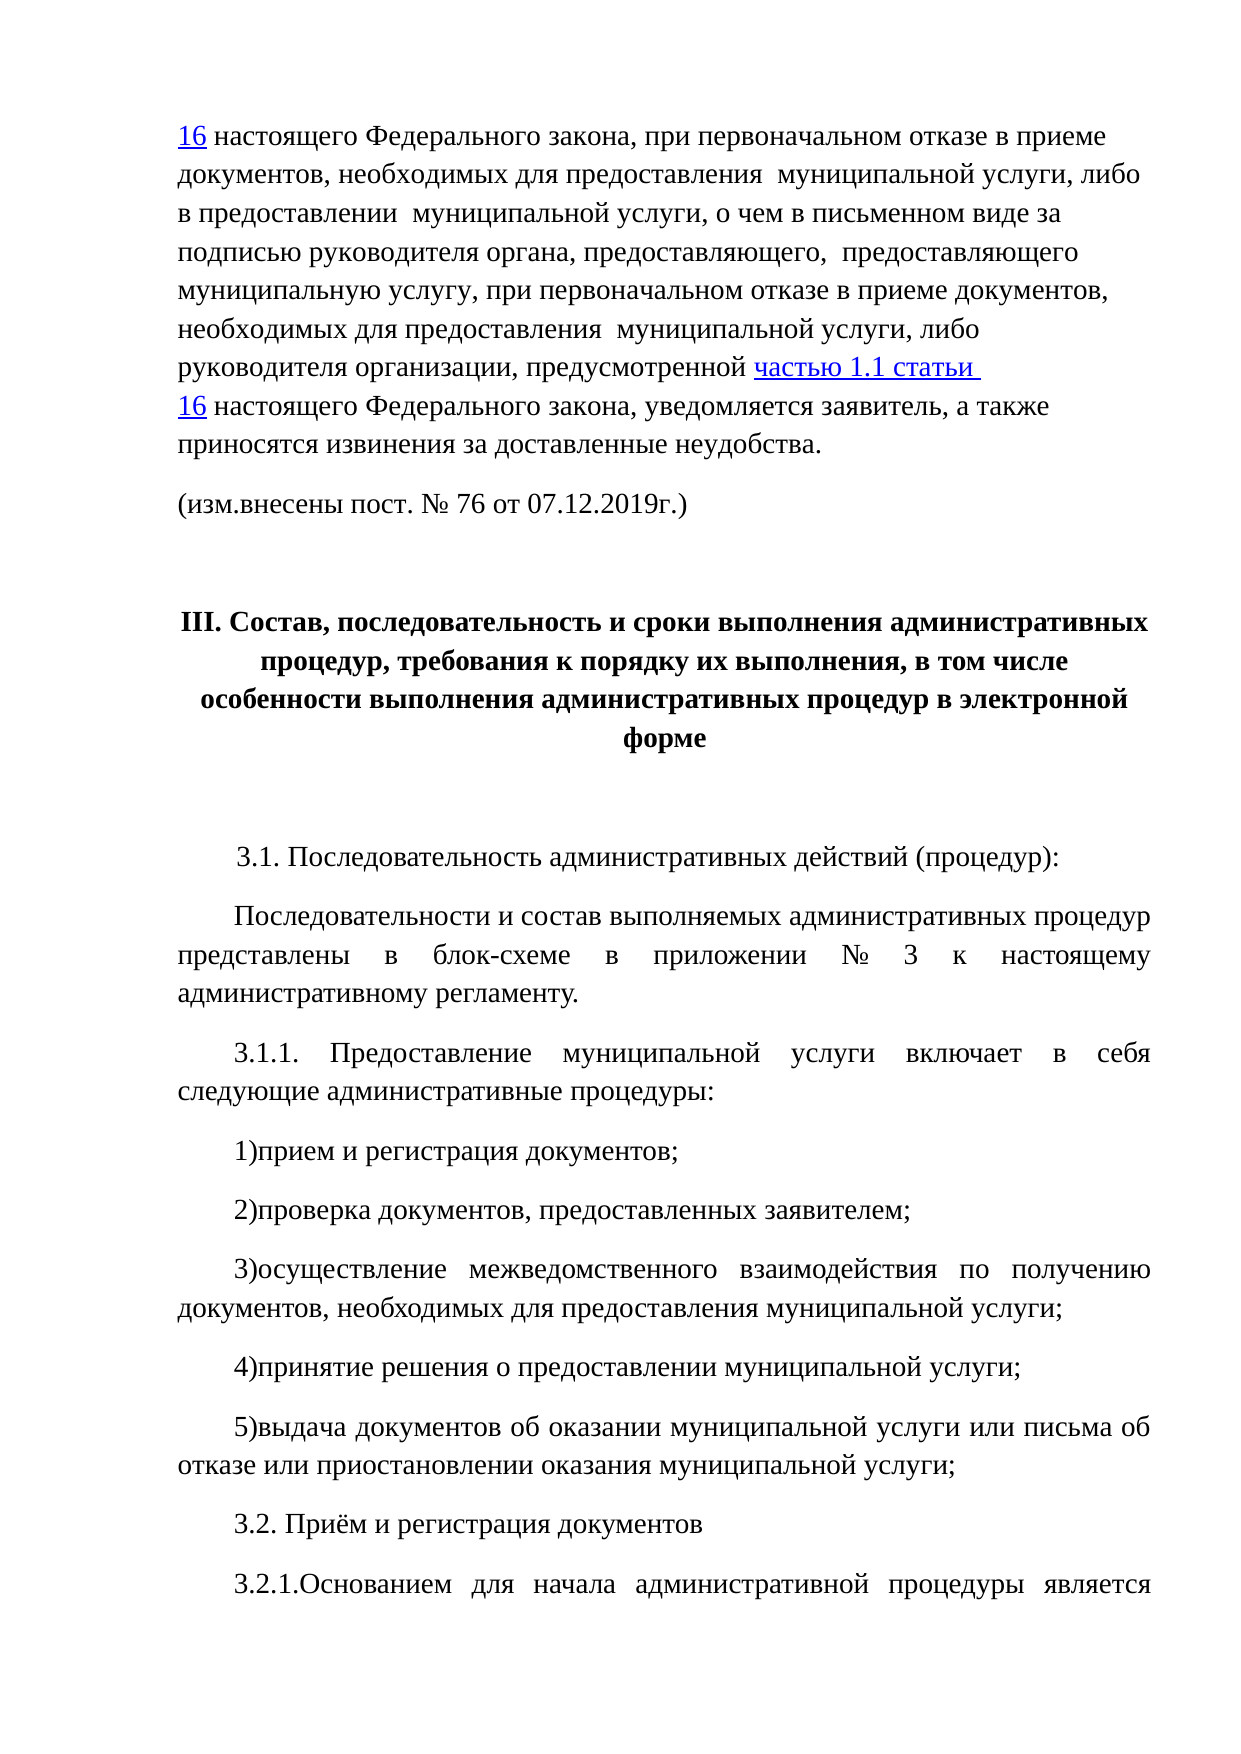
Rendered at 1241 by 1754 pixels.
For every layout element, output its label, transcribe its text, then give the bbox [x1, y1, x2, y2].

text 1)прием и регистрация документов; [177, 1133, 1152, 1166]
text 3)осуществление межведомственного взаимодействия по получению документов, необходимых для предоставления муниципальной услуги; [177, 1251, 1152, 1323]
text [177, 118, 1152, 460]
text III. Состав, последовательность и сроки выполнения административных процедур, требования к порядку их выполнения, в том числе особенности выполнения административных процедур в электронной форме [177, 604, 1152, 754]
text 3.1. Последовательность административных действий (процедур): [177, 839, 1152, 872]
text (изм.внесены пост. № 76 от 07.12.2019г.) [177, 486, 1152, 519]
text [177, 1566, 1152, 1599]
text 4)принятие решения о предоставлении муниципальной услуги; [177, 1349, 1152, 1383]
text 3.1.1. Предоставление муниципальной услуги включает в себя следующие административные процедуры: [177, 1035, 1152, 1107]
text 2)проверка документов, предоставленных заявителем; [177, 1192, 1152, 1226]
text 5)выдача документов об оказании муниципальной услуги или письма об отказе или приостановлении оказания муниципальной услуги; [177, 1409, 1152, 1481]
text Последовательности и состав выполняемых административных процедур представлены в блок-схеме в приложении № 3 к настоящему административному регламенту. [177, 898, 1152, 1009]
text 3.2. Приём и регистрация документов [177, 1507, 1152, 1540]
